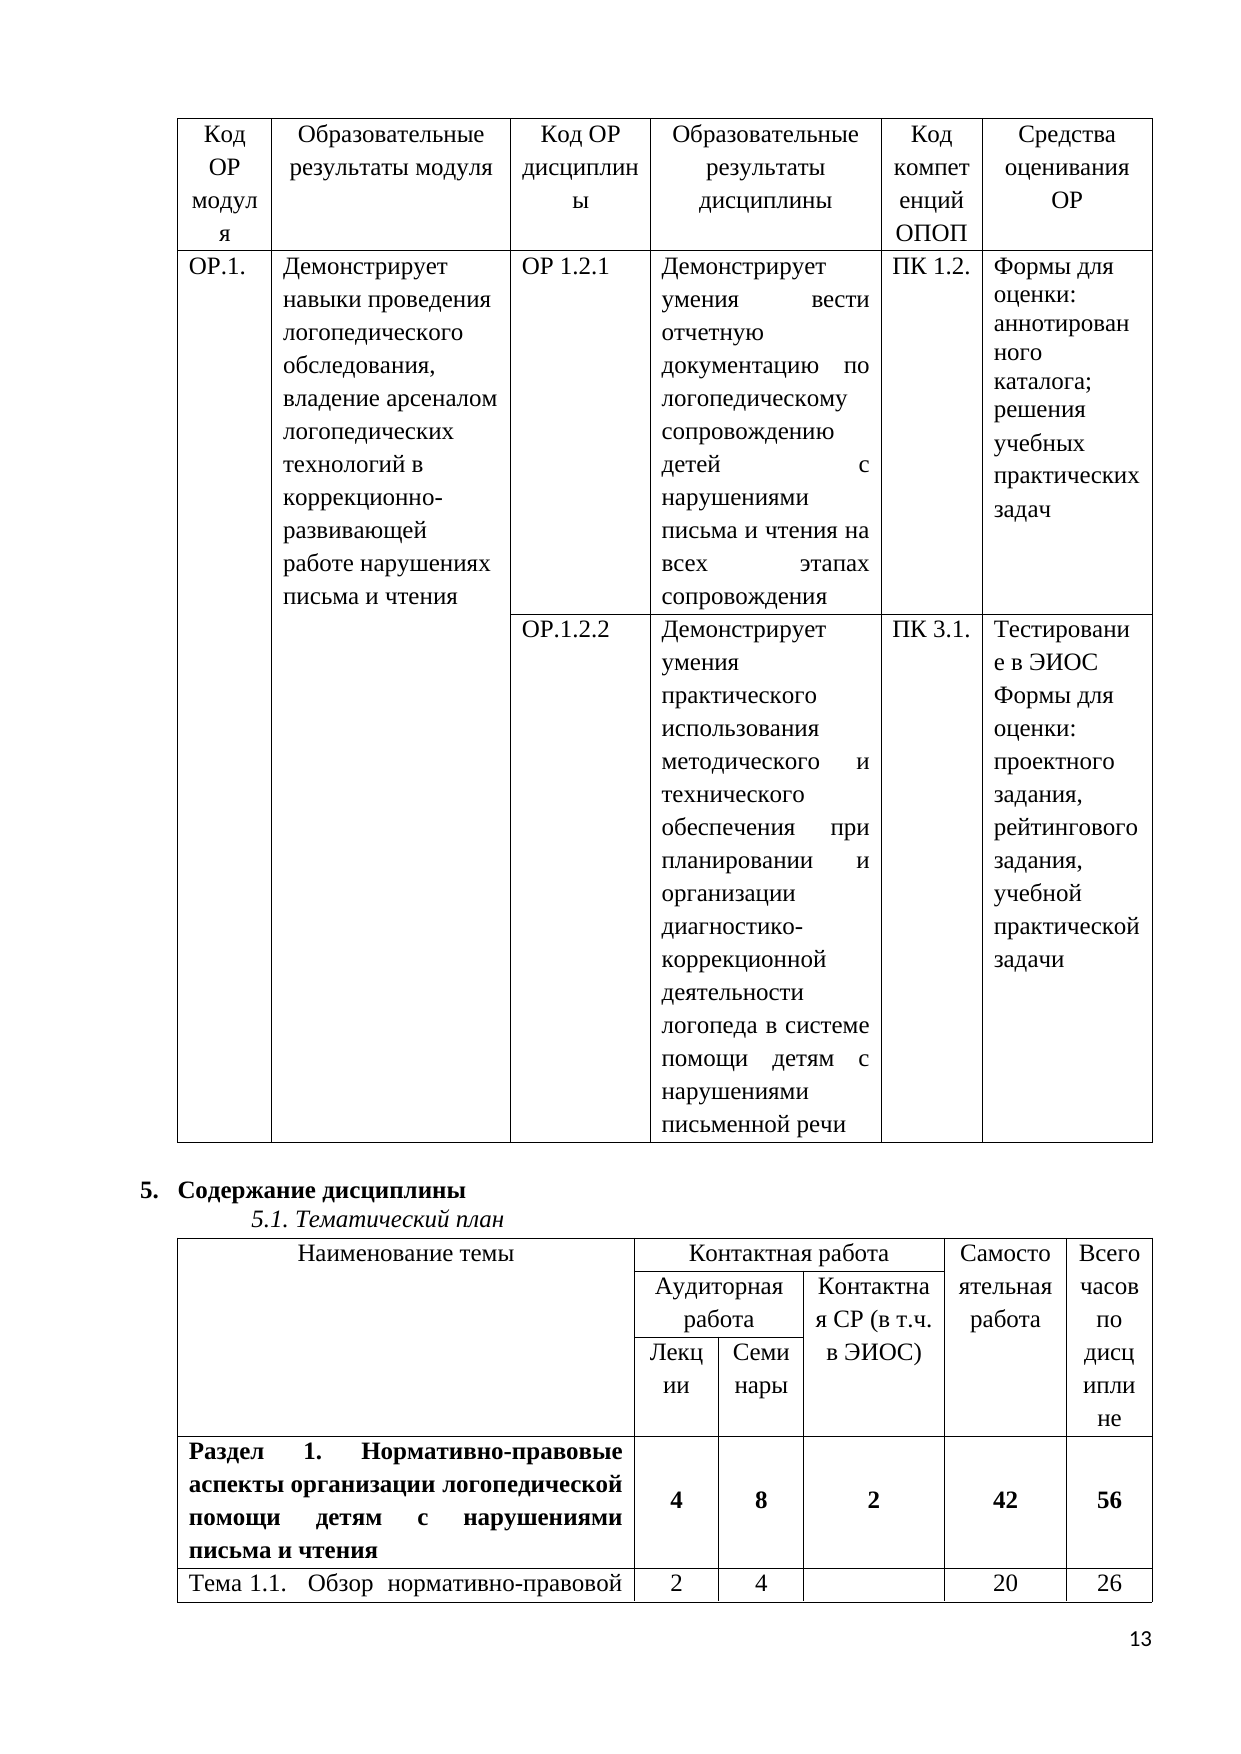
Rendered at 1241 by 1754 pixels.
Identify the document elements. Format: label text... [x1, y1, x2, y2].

table_cell Демонстрирует умения практического использования методического и технического обеспечения при планировании и организации диагностико-коррекционной деятельности логопеда в системе помощи детям с нарушениями письменной речи [651, 615, 881, 1142]
table_header Всего часов по дисциплине [1067, 1239, 1152, 1436]
table_cell 20 [945, 1569, 1066, 1601]
table_header Наименование темы [178, 1239, 634, 1436]
table_header Образовательные результаты модуля [272, 119, 510, 250]
table_cell Контактная СР (в т.ч. в ЭИОС) [804, 1272, 944, 1436]
table_cell ПК 3.1. [882, 615, 982, 1142]
table_header Самостоятельная работа [945, 1239, 1066, 1436]
table_header Средства оценивания ОР [983, 119, 1152, 250]
table_cell Демонстрирует умения вести отчетную документацию по логопедическому сопровождению детей с нарушениями письма и чтения на всех этапах сопровождения [651, 251, 881, 614]
table_cell 26 [1067, 1569, 1152, 1601]
table_cell 2 [804, 1437, 944, 1568]
table_cell Аудиторная работа [635, 1272, 803, 1337]
table_cell ОР.1. [178, 251, 271, 1142]
text 5.1. Тематический план [177, 1204, 1152, 1233]
table_cell Лекции [635, 1338, 718, 1436]
table_cell Формы для оценки: аннотированного каталога; решения учебных практических задач [983, 251, 1152, 614]
table_cell ОР 1.2.1 [511, 251, 650, 614]
table_cell 4 [635, 1437, 718, 1568]
table_cell Тестирование в ЭИОС Формы для оценки: проектного задания, рейтингового задания, учебной практической задачи [983, 615, 1152, 1142]
table_cell ОР.1.2.2 [511, 615, 650, 1142]
list Содержание дисциплины [140, 1176, 1152, 1204]
table_cell 4 [719, 1569, 803, 1601]
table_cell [178, 1569, 634, 1601]
table_header Код ОР дисциплины [511, 119, 650, 250]
table_cell Семинары [719, 1338, 803, 1436]
table_header Код компетенций ОПОП [882, 119, 982, 250]
table_cell 42 [945, 1437, 1066, 1568]
table_cell 56 [1067, 1437, 1152, 1568]
table_cell 2 [635, 1569, 718, 1601]
table_header Образовательные результаты дисциплины [651, 119, 881, 250]
table_cell ПК 1.2. [882, 251, 982, 614]
table_cell Демонстрирует навыки проведения логопедического обследования, владение арсеналом логопедических технологий в коррекционно-развивающей работе нарушениях письма и чтения [272, 251, 510, 1142]
table_header Контактная работа [635, 1239, 944, 1271]
table_cell Раздел 1. Нормативно-правовые аспекты организации логопедической помощи детям с нарушениями письма и чтения [178, 1437, 634, 1568]
table_header Код ОР модуля [178, 119, 271, 250]
table_cell [804, 1569, 944, 1601]
table_cell 8 [719, 1437, 803, 1568]
